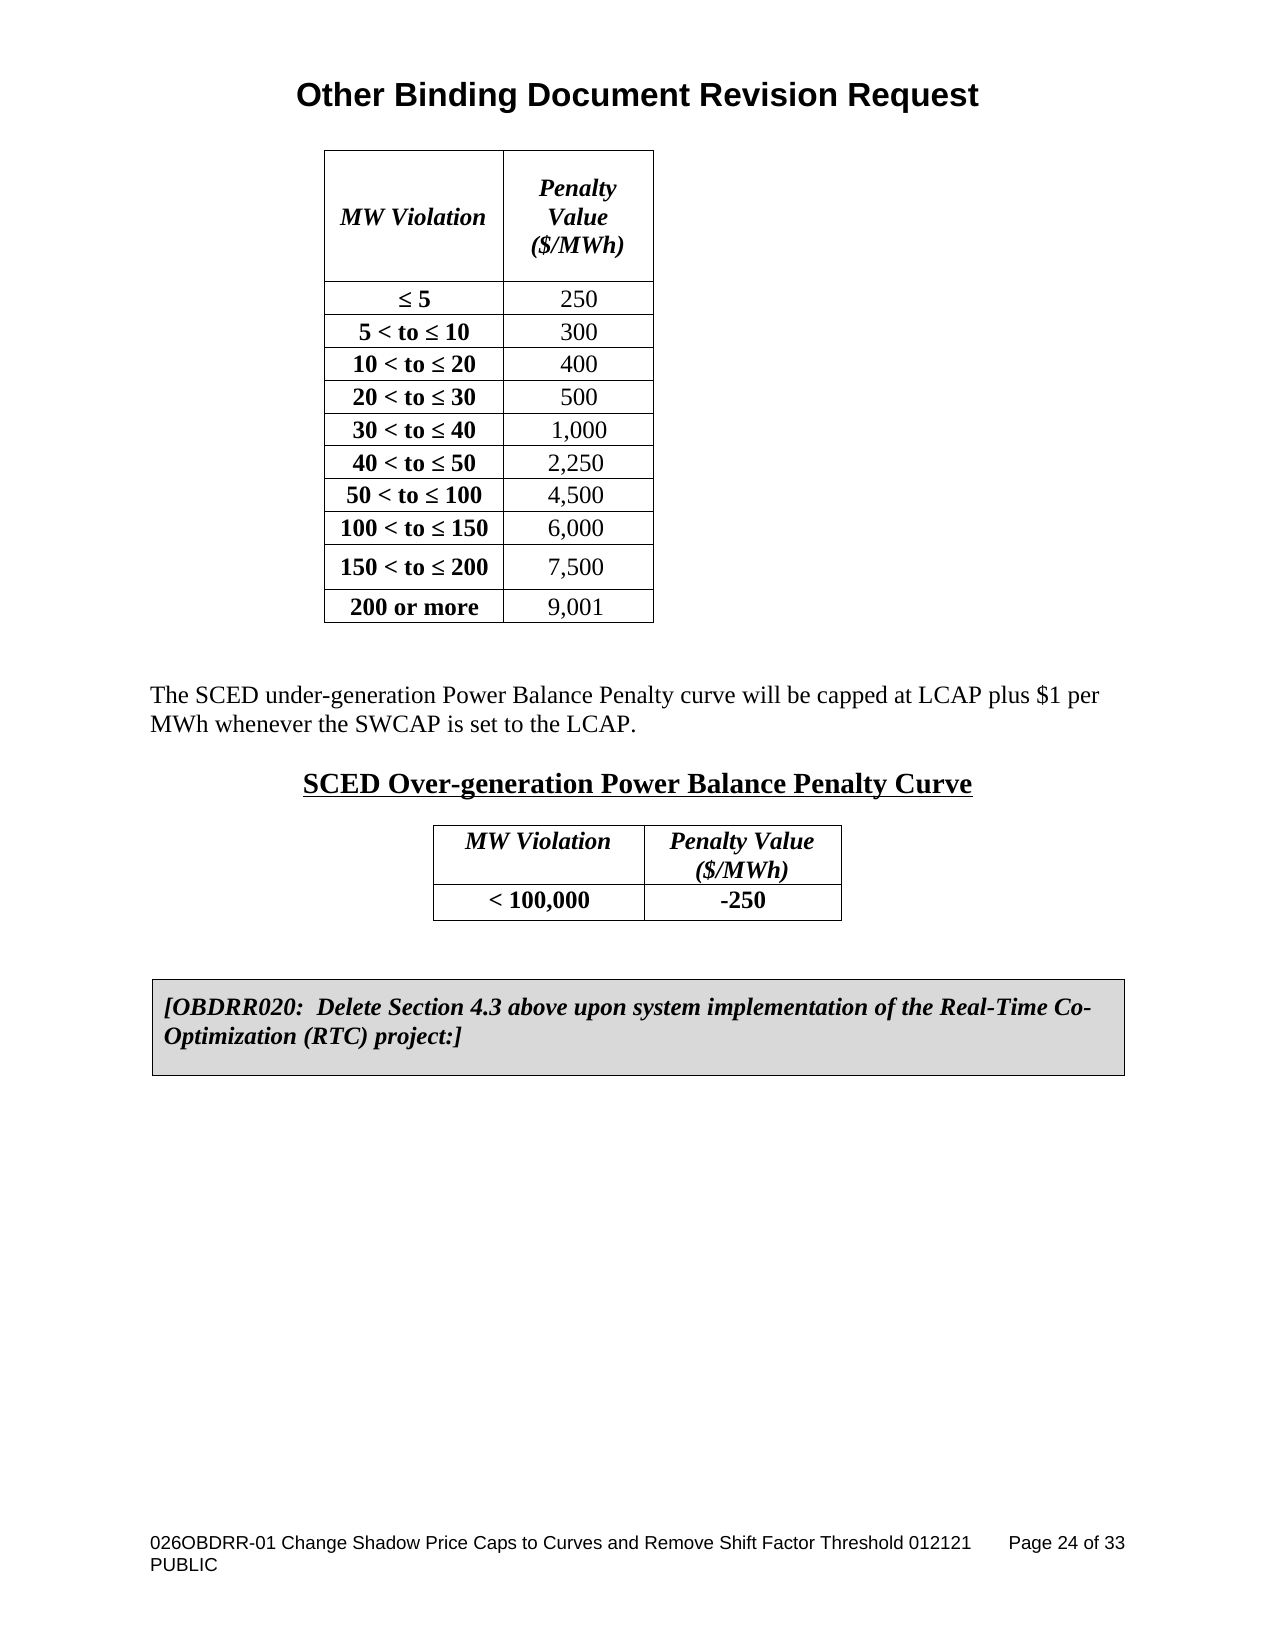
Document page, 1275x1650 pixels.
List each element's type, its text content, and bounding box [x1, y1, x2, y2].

table_cell < 100,000 [434, 885, 644, 920]
table_cell 30 < to ≤ 40 [325, 414, 503, 445]
table_cell 40 < to ≤ 50 [325, 446, 503, 478]
table_cell 6,000 [504, 512, 653, 544]
table_header MW Violation [325, 151, 503, 281]
table_cell -250 [645, 885, 841, 920]
table_header [OBDRR020: Delete Section 4.3 above upon system implementation of the Real-Time Co-Optimization (RTC) project:] [153, 980, 1124, 1075]
table_cell 4,500 [504, 479, 653, 511]
table_cell ≤ 5 [325, 282, 503, 314]
table_cell 50 < to ≤ 100 [325, 479, 503, 511]
text The SCED under-generation Power Balance Penalty curve will be capped at LCAP plus $1 per MWh whenever the SWCAP is set to the LCAP. [150, 680, 1125, 738]
table_cell 20 < to ≤ 30 [325, 381, 503, 412]
table_cell 300 [504, 315, 653, 347]
text SCED Over-generation Power Balance Penalty Curve [150, 767, 1125, 800]
table_header Penalty Value ($/MWh) [504, 151, 653, 281]
table_cell 400 [504, 348, 653, 380]
table_header MW Violation [434, 826, 644, 884]
table_cell 9,001 [504, 590, 653, 622]
table_cell 7,500 [504, 545, 653, 589]
table_cell 2,250 [504, 446, 653, 478]
table_cell 500 [504, 381, 653, 412]
table_cell 100 < to ≤ 150 [325, 512, 503, 544]
table_cell 250 [504, 282, 653, 314]
table_cell 5 < to ≤ 10 [325, 315, 503, 347]
table_cell 10 < to ≤ 20 [325, 348, 503, 380]
table_header Penalty Value ($/MWh) [645, 826, 841, 884]
table_cell 200 or more [325, 590, 503, 622]
table_cell 150 < to ≤ 200 [325, 545, 503, 589]
table_cell 1,000 [504, 414, 653, 445]
